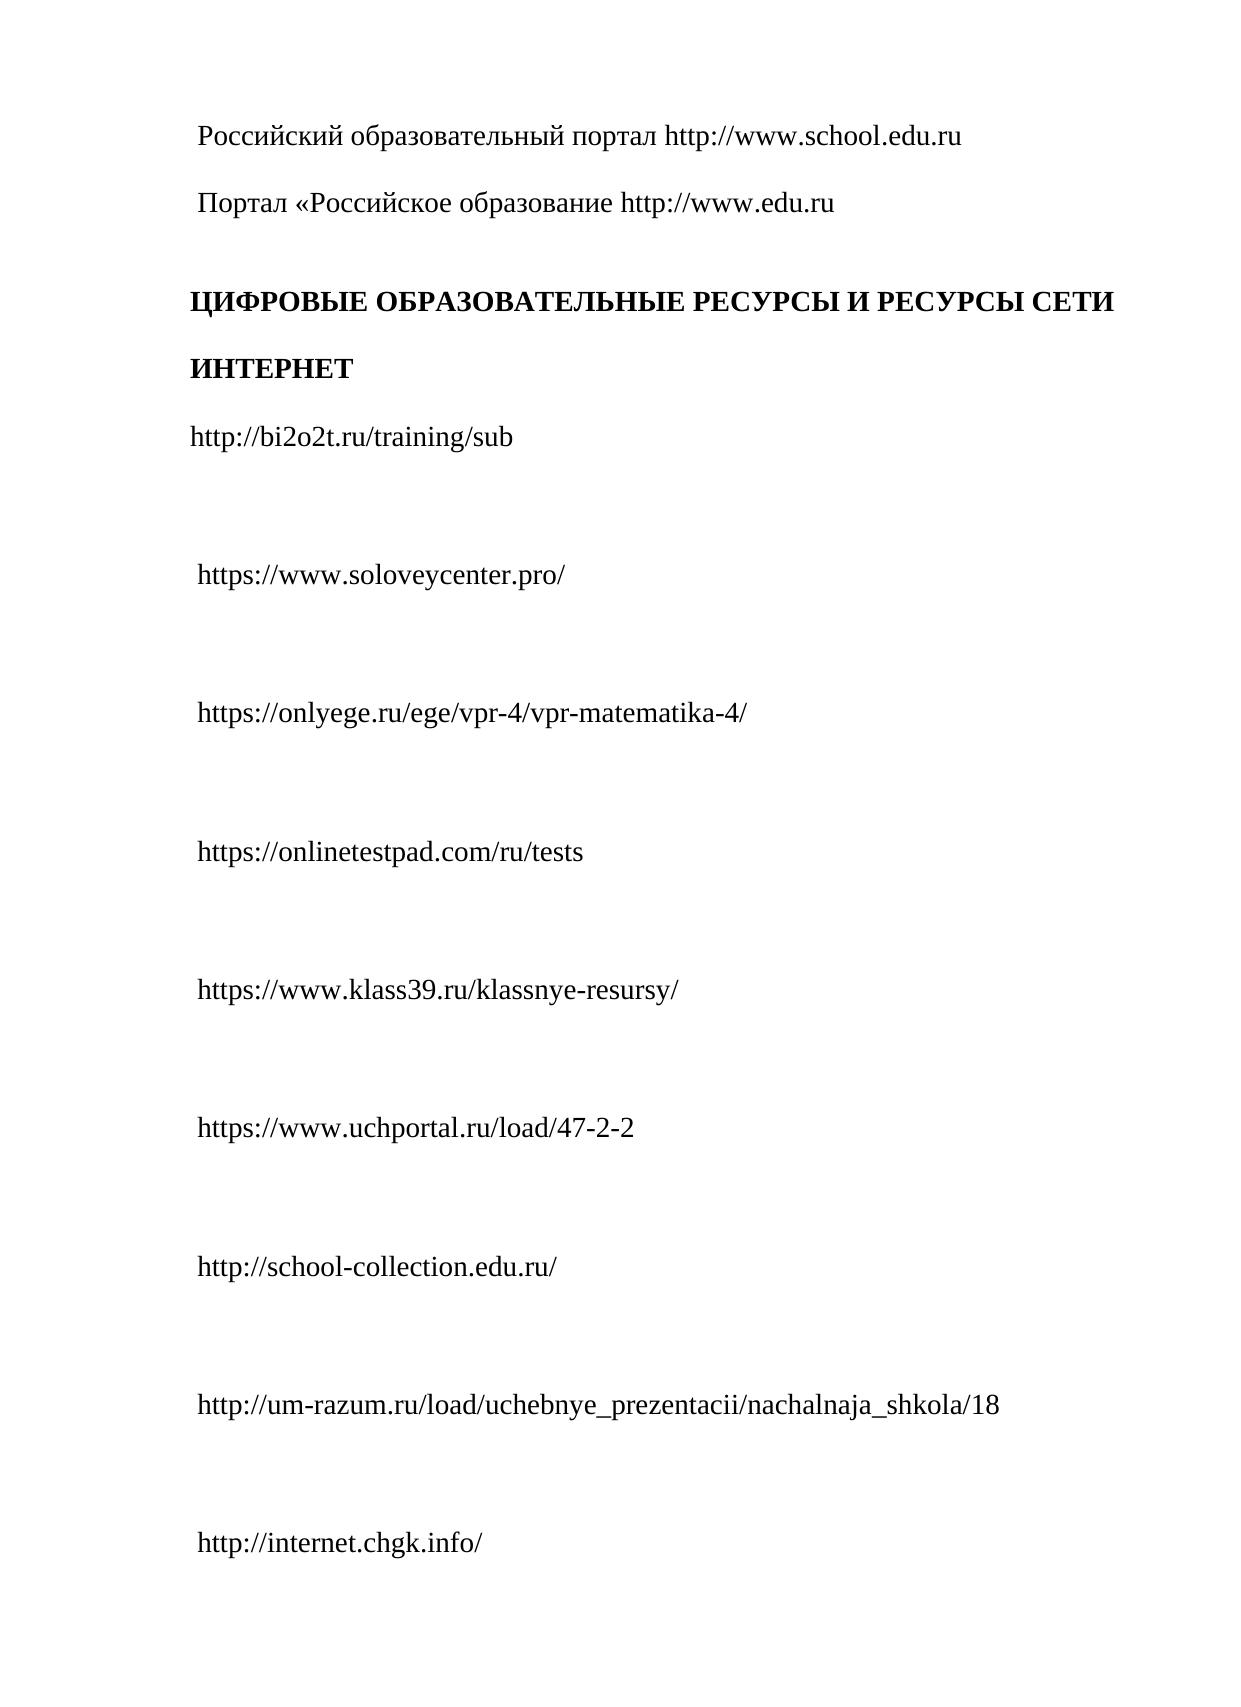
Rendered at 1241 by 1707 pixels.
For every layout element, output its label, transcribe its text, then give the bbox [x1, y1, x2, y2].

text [190, 419, 1152, 1559]
text ЦИФРОВЫЕ ОБРАЗОВАТЕЛЬНЫЕ РЕСУРСЫ И РЕСУРСЫ СЕТИ ИНТЕРНЕТ [190, 284, 1152, 385]
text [190, 118, 1152, 219]
